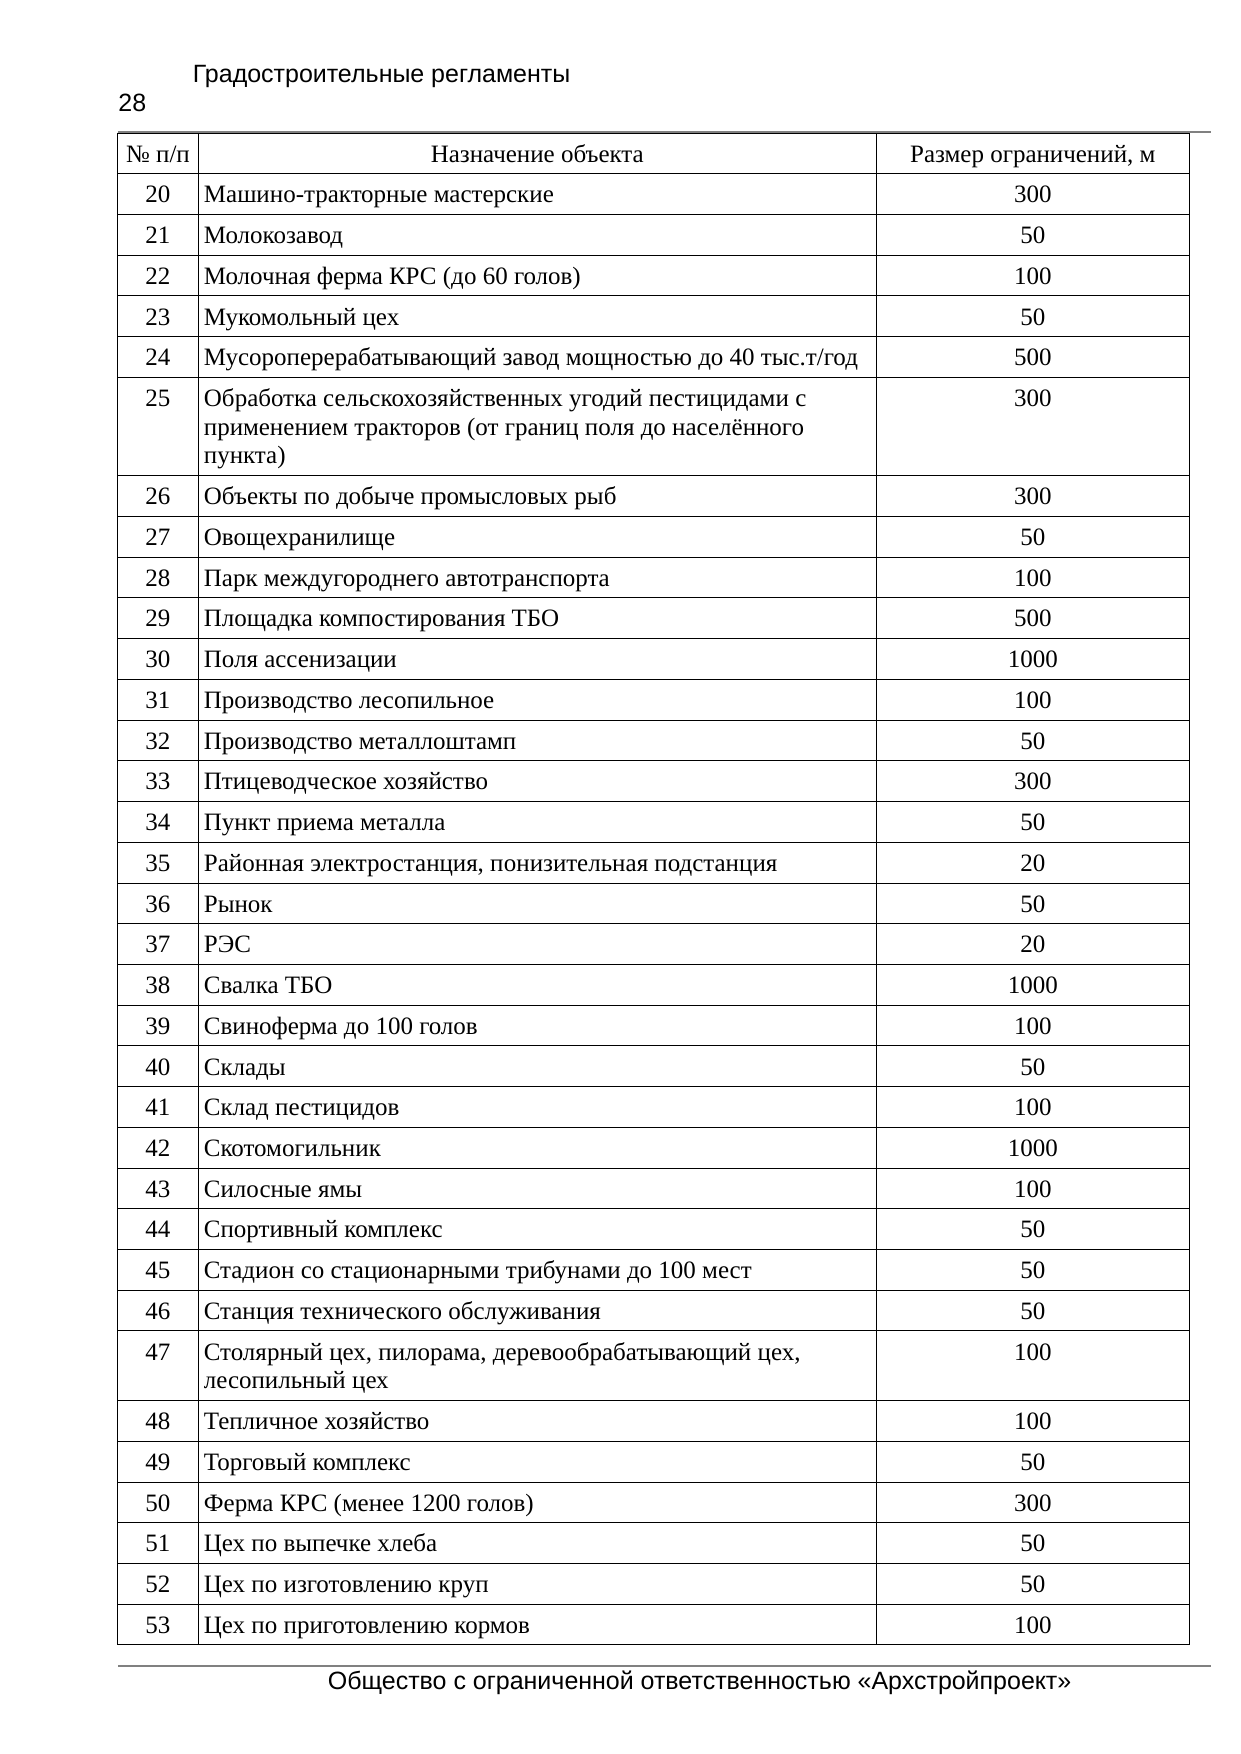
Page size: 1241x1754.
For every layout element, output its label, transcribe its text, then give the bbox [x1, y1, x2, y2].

table_cell Производство металлоштамп [199, 721, 876, 760]
table_cell Рынок [199, 884, 876, 923]
table_cell 500 [877, 598, 1189, 638]
table_cell 50 [877, 1523, 1189, 1563]
table_cell 53 [118, 1605, 198, 1644]
table_cell Молокозавод [199, 215, 876, 255]
table_cell 49 [118, 1442, 198, 1481]
table_cell Склады [199, 1046, 876, 1086]
table_cell 48 [118, 1401, 198, 1441]
table_cell 34 [118, 802, 198, 842]
table_header Размер ограничений, м [877, 134, 1189, 173]
table_cell 33 [118, 761, 198, 801]
table_cell 39 [118, 1006, 198, 1045]
table_cell Стадион со стационарными трибунами до 100 мест [199, 1250, 876, 1290]
table_cell 32 [118, 721, 198, 760]
table_cell 50 [877, 1291, 1189, 1330]
table_cell 40 [118, 1046, 198, 1086]
table_cell 50 [118, 1483, 198, 1522]
table_cell Машино-тракторные мастерские [199, 174, 876, 214]
table_cell 100 [877, 256, 1189, 295]
table_cell 300 [877, 1483, 1189, 1522]
table_cell 20 [118, 174, 198, 214]
table_cell Поля ассенизации [199, 639, 876, 679]
table_cell Мукомольный цех [199, 296, 876, 336]
table_cell Тепличное хозяйство [199, 1401, 876, 1441]
table_cell 21 [118, 215, 198, 255]
table_cell Птицеводческое хозяйство [199, 761, 876, 801]
table_cell 35 [118, 843, 198, 882]
table_cell Свиноферма до 100 голов [199, 1006, 876, 1045]
table_cell Склад пестицидов [199, 1087, 876, 1127]
table_cell 52 [118, 1564, 198, 1603]
table_cell 1000 [877, 965, 1189, 1004]
table_cell 20 [877, 843, 1189, 882]
table_cell 46 [118, 1291, 198, 1330]
table_cell Ферма КРС (менее 1200 голов) [199, 1483, 876, 1522]
table_cell 47 [118, 1331, 198, 1400]
table_cell 50 [877, 517, 1189, 557]
table_cell 29 [118, 598, 198, 638]
table_cell 50 [877, 802, 1189, 842]
table_cell 20 [877, 924, 1189, 964]
table_cell Пункт приема металла [199, 802, 876, 842]
table_cell Молочная ферма КРС (до 60 голов) [199, 256, 876, 295]
table_cell 300 [877, 761, 1189, 801]
table_cell Производство лесопильное [199, 680, 876, 719]
table_cell Силосные ямы [199, 1169, 876, 1208]
table_cell Мусороперерабатывающий завод мощностью до 40 тыс.т/год [199, 337, 876, 377]
table_cell 30 [118, 639, 198, 679]
table_cell 41 [118, 1087, 198, 1127]
table_cell 100 [877, 1331, 1189, 1400]
table_cell 1000 [877, 1128, 1189, 1167]
table_cell Обработка сельскохозяйственных угодий пестицидами с применением тракторов (от границ поля до населённого пункта) [199, 378, 876, 475]
table_header Назначение объекта [199, 134, 876, 173]
table_cell 100 [877, 680, 1189, 719]
table_cell 500 [877, 337, 1189, 377]
table_cell Цех по изготовлению круп [199, 1564, 876, 1603]
table_cell Цех по выпечке хлеба [199, 1523, 876, 1563]
table_cell 50 [877, 215, 1189, 255]
table_cell 300 [877, 378, 1189, 475]
table_cell 50 [877, 1564, 1189, 1603]
table_cell 23 [118, 296, 198, 336]
table_cell 51 [118, 1523, 198, 1563]
table_cell 300 [877, 476, 1189, 516]
table_cell 28 [118, 558, 198, 597]
table_cell 37 [118, 924, 198, 964]
table_cell 50 [877, 884, 1189, 923]
table_cell Овощехранилище [199, 517, 876, 557]
table_header № п/п [118, 134, 198, 173]
table_cell 25 [118, 378, 198, 475]
table_cell 300 [877, 174, 1189, 214]
table_cell 50 [877, 721, 1189, 760]
table_cell 50 [877, 1046, 1189, 1086]
table_cell 27 [118, 517, 198, 557]
table_cell Районная электростанция, понизительная подстанция [199, 843, 876, 882]
table_cell 24 [118, 337, 198, 377]
table_cell 100 [877, 1169, 1189, 1208]
table_cell 100 [877, 1401, 1189, 1441]
table_cell Объекты по добыче промысловых рыб [199, 476, 876, 516]
table_cell 45 [118, 1250, 198, 1290]
table_cell 1000 [877, 639, 1189, 679]
table_cell Парк междугороднего автотранспорта [199, 558, 876, 597]
table_cell 22 [118, 256, 198, 295]
table_cell Торговый комплекс [199, 1442, 876, 1481]
table_cell Площадка компостирования ТБО [199, 598, 876, 638]
table_cell 26 [118, 476, 198, 516]
table_cell 100 [877, 558, 1189, 597]
table_cell 38 [118, 965, 198, 1004]
table_cell 44 [118, 1209, 198, 1249]
table_cell Спортивный комплекс [199, 1209, 876, 1249]
table_cell 100 [877, 1006, 1189, 1045]
table_cell Скотомогильник [199, 1128, 876, 1167]
table_cell 50 [877, 1209, 1189, 1249]
table_cell Станция технического обслуживания [199, 1291, 876, 1330]
table_cell 43 [118, 1169, 198, 1208]
table_cell 100 [877, 1605, 1189, 1644]
table_cell 42 [118, 1128, 198, 1167]
table_cell Столярный цех, пилорама, деревообрабатывающий цех, лесопильный цех [199, 1331, 876, 1400]
table_cell Свалка ТБО [199, 965, 876, 1004]
table_cell Цех по приготовлению кормов [199, 1605, 876, 1644]
table_cell 100 [877, 1087, 1189, 1127]
table_cell 50 [877, 1442, 1189, 1481]
table_cell 31 [118, 680, 198, 719]
table_cell РЭС [199, 924, 876, 964]
table_cell 36 [118, 884, 198, 923]
table_cell 50 [877, 1250, 1189, 1290]
table_cell 50 [877, 296, 1189, 336]
